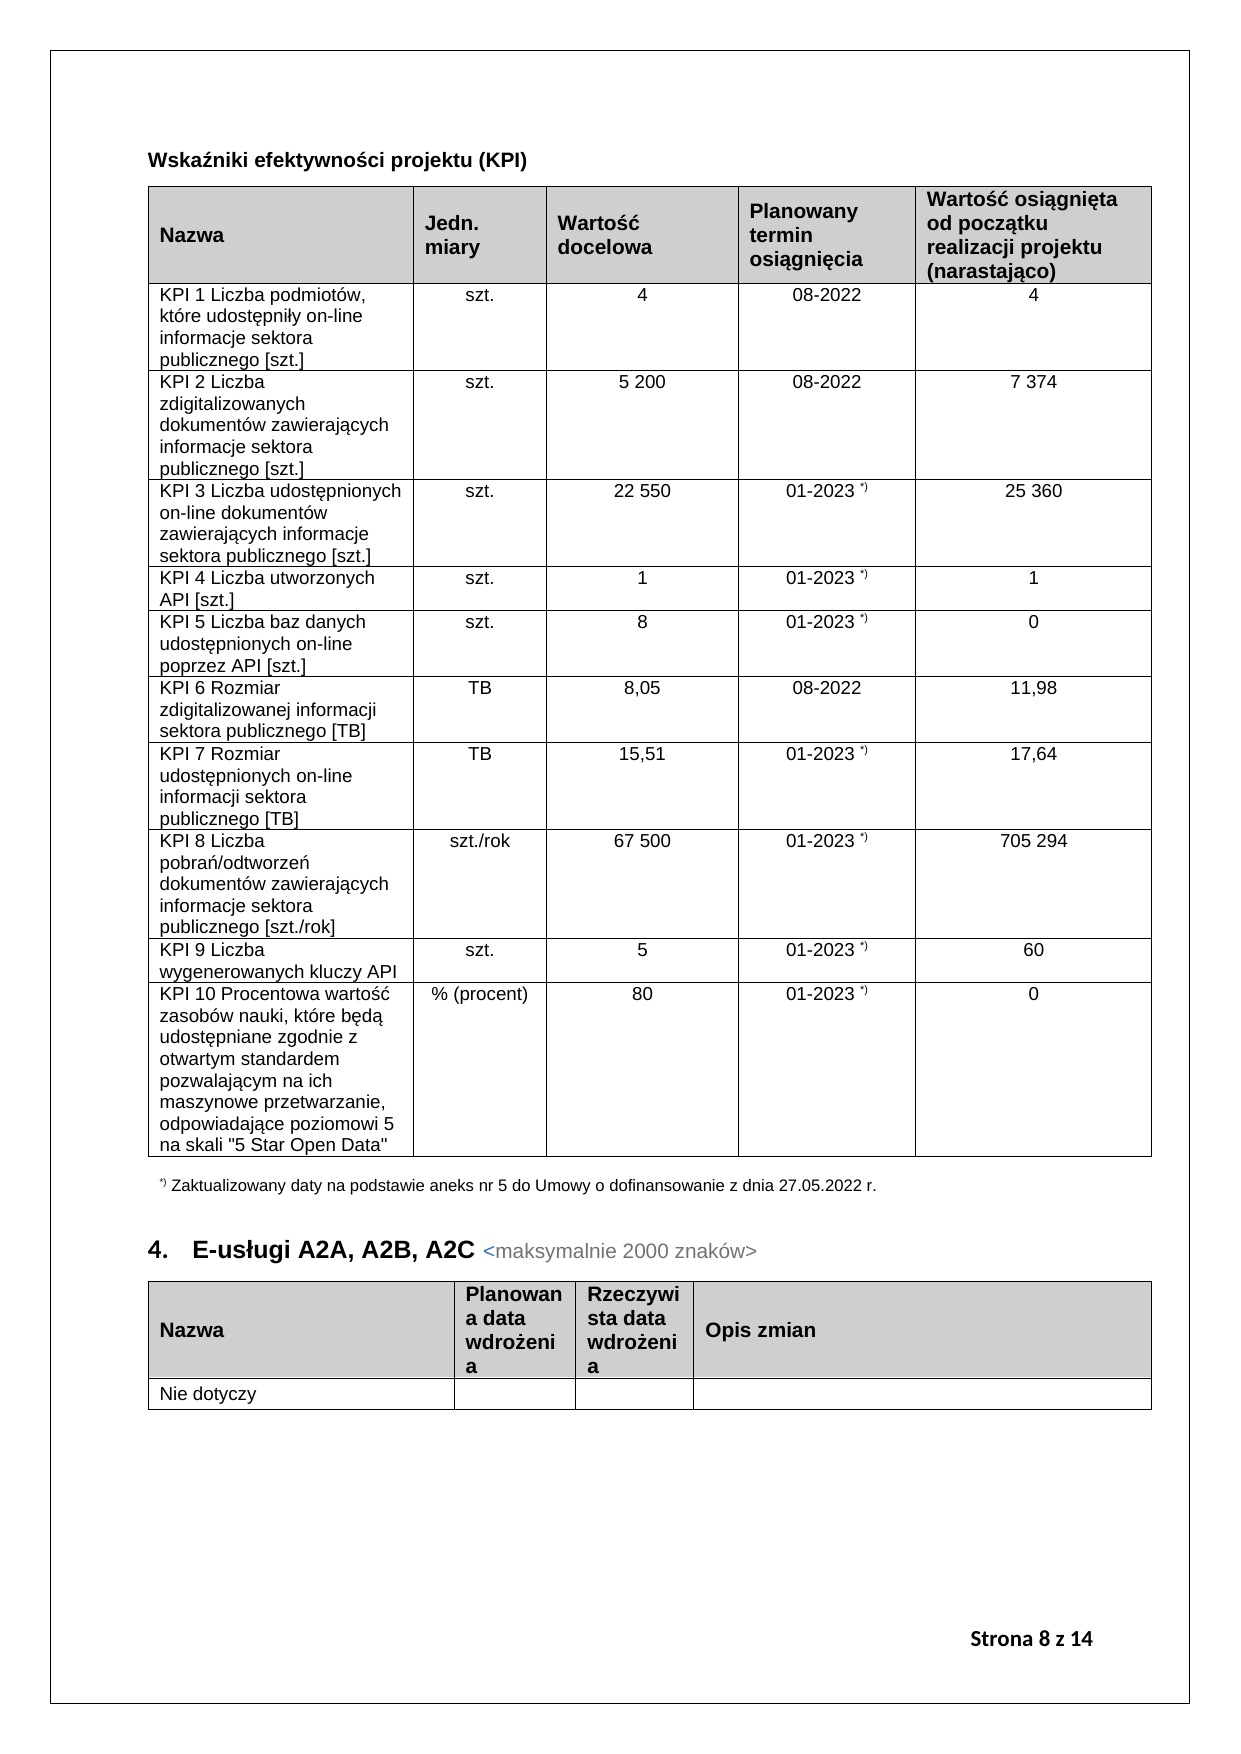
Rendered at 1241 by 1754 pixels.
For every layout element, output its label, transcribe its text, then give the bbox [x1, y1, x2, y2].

table_cell 01-2023 *) [739, 983, 915, 1156]
table_cell TB [414, 743, 546, 829]
subtitle E-usługi A2A, A2B, A2C <maksymalnie 2000 znaków> [148, 1232, 1093, 1266]
table_cell 8,05 [547, 677, 738, 742]
table_cell 1 [547, 567, 738, 610]
table_cell KPI 8 Liczba pobrań/odtworzeń dokumentów zawierających informacje sektora publicznego [szt./rok] [149, 830, 413, 938]
table_cell 08-2022 [739, 677, 915, 742]
table_cell 08-2022 [739, 371, 915, 479]
table_cell 8 [547, 611, 738, 676]
table_cell 4 [547, 284, 738, 370]
table_cell 01-2023 *) [739, 743, 915, 829]
table_cell KPI 5 Liczba baz danych udostępnionych on-line poprzez API [szt.] [149, 611, 413, 676]
table_cell 01-2023 *) [739, 830, 915, 938]
table_header Jedn. miary [414, 187, 546, 283]
table_cell [694, 1379, 1151, 1408]
table_cell KPI 1 Liczba podmiotów, które udostępniły on-line informacje sektora publicznego [szt.] [149, 284, 413, 370]
table_header Planowana data wdrożenia [455, 1282, 575, 1377]
table_cell szt. [414, 284, 546, 370]
text Wskaźniki efektywności projektu (KPI) [148, 147, 1093, 171]
table_cell szt. [414, 567, 546, 610]
table_header Rzeczywista data wdrożenia [576, 1282, 693, 1377]
table_cell 0 [916, 611, 1151, 676]
table_header Nazwa [149, 187, 413, 283]
table_cell 60 [916, 939, 1151, 982]
table_cell KPI 4 Liczba utworzonych API [szt.] [149, 567, 413, 610]
table_cell 11,98 [916, 677, 1151, 742]
table_cell KPI 2 Liczba zdigitalizowanych dokumentów zawierających informacje sektora publicznego [szt.] [149, 371, 413, 479]
table_cell 1 [916, 567, 1151, 610]
table_cell Nie dotyczy [149, 1379, 454, 1408]
table_header Opis zmian [694, 1282, 1151, 1377]
table_cell [455, 1379, 575, 1408]
table_header Wartość osiągnięta od początku realizacji projektu (narastająco) [916, 187, 1151, 283]
table_cell [576, 1379, 693, 1408]
table_cell KPI 6 Rozmiar zdigitalizowanej informacji sektora publicznego [TB] [149, 677, 413, 742]
table_cell % (procent) [414, 983, 546, 1156]
table_cell szt. [414, 939, 546, 982]
table_header Wartość docelowa [547, 187, 738, 283]
table_cell 67 500 [547, 830, 738, 938]
table_cell 22 550 [547, 480, 738, 566]
table_cell 7 374 [916, 371, 1151, 479]
table_cell KPI 7 Rozmiar udostępnionych on-line informacji sektora publicznego [TB] [149, 743, 413, 829]
table_cell KPI 9 Liczba wygenerowanych kluczy API [149, 939, 413, 982]
table_cell 80 [547, 983, 738, 1156]
table_cell 0 [916, 983, 1151, 1156]
table_cell 5 [547, 939, 738, 982]
table_cell KPI 3 Liczba udostępnionych on-line dokumentów zawierających informacje sektora publicznego [szt.] [149, 480, 413, 566]
table_header Nazwa [149, 1282, 454, 1377]
table_cell 15,51 [547, 743, 738, 829]
table_cell *) Zaktualizowany daty na podstawie aneks nr 5 do Umowy o dofinansowanie z dnia 27.05.2022 r. [148, 1157, 1152, 1195]
table_cell 01-2023 *) [739, 611, 915, 676]
table_header Planowany termin osiągnięcia [739, 187, 915, 283]
table_cell 01-2023 *) [739, 567, 915, 610]
table_cell szt. [414, 480, 546, 566]
table_cell szt. [414, 371, 546, 479]
table_cell szt./rok [414, 830, 546, 938]
table_cell 705 294 [916, 830, 1151, 938]
table_cell 01-2023 *) [739, 939, 915, 982]
table_cell 08-2022 [739, 284, 915, 370]
table_cell 5 200 [547, 371, 738, 479]
table_cell TB [414, 677, 546, 742]
table_cell 25 360 [916, 480, 1151, 566]
table_cell 17,64 [916, 743, 1151, 829]
table_cell szt. [414, 611, 546, 676]
table_cell 4 [916, 284, 1151, 370]
table_cell 01-2023 *) [739, 480, 915, 566]
table_cell KPI 10 Procentowa wartość zasobów nauki, które będą udostępniane zgodnie z otwartym standardem pozwalającym na ich maszynowe przetwarzanie, odpowiadające poziomowi 5 na skali "5 Star Open Data" [149, 983, 413, 1156]
